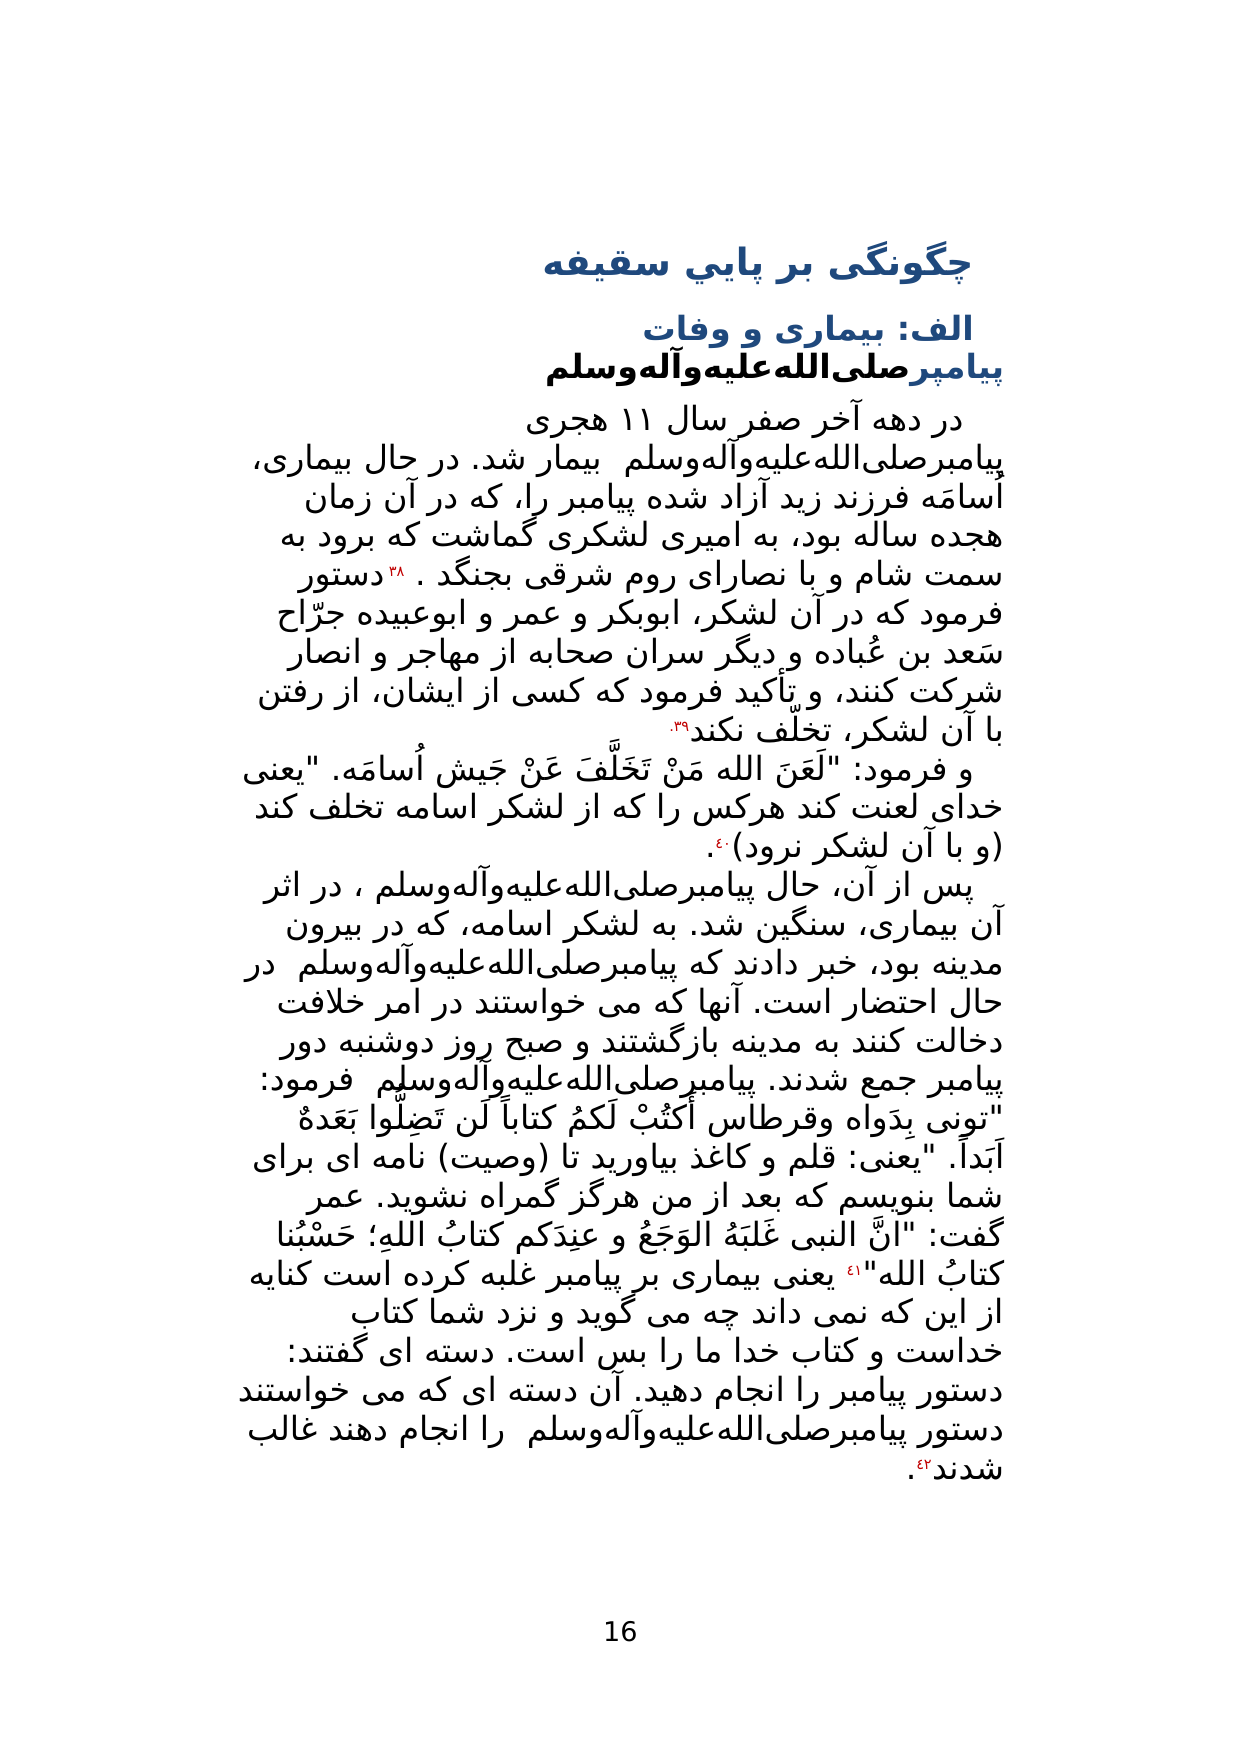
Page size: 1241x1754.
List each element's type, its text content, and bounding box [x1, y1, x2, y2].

subtitle الف: بيمارى و وفات پيامپرصلى‌الله‌عليه‌وآله‌وسلم [236, 309, 1004, 387]
subtitle چگونگى بر پايي سقيفه [236, 241, 1004, 284]
text پس از آن، حال پيامبرصلى‌الله‌عليه‌وآله‌وسلم ، در اثر آن بيمارى، سنگين شد. به لشکر اسامه، که در بيرون مدينه بود، خبر دادند که پيامبرصلى‌الله‌عليه‌وآله‌وسلم در حال احتضار است. آنها که مى خواستند در امر خلافت دخالت کنند به مدينه بازگشتند و صبح روز دوشنبه دور پيامبر جمع شدند. پيامبرصلى‌الله‌عليه‌وآله‌وسلم فرمود: "تونى بِدَواه وقرطاس أَکتُبْ لَکمُ کتاباً لَن تَضِلُّوا بَعَدهٌ اَبَداً. "يعنى: قلم و کاغذ بياوريد تا (وصيت) نامه اى براى شما بنويسم که بعد از من هرگز گمراه نشويد. عمر گفت: "انَّ النبى غَلبَهُ الوَجَعُ و عنِدَکم کتابُ اللهِ؛ حَسْبُنا کتابُ الله"٤١ یعنى بيمارى بر پيامبر غلبه کرده است کنايه از اين که نمى داند چه مى گويد و نزد شما کتاب خداست و کتاب خدا ما را بس است. دسته اى گفتند: دستور پيامبر را انجام دهيد. آن دسته اى که مى خواستند دستور پيامبرصلى‌الله‌عليه‌وآله‌وسلم را انجام دهند غالب شدند٤٢. [236, 866, 1004, 1487]
text در دهه آخر صفر سال ١١ هجرى پيامبرصلى‌الله‌عليه‌وآله‌وسلم بيمار شد. در حال بيمارى، اُسامَه فرزند زيد آزاد شده پيامبر را، که در آن زمان هجده ساله بود، به اميرى لشکرى گماشت که برود به سمت شام و با نصاراى روم شرقى بجنگد . ٣٨ دستور فرمود که در آن لشکر، ابوبکر و عمر و ابوعبيده جرّاح سَعد بن عُباده و ديگر سران صحابه از مهاجر و انصار شرکت کنند، و تأکيد فرمود که کسى از ايشان، از رفتن با آن لشکر، تخلّف نکند٣٩. [236, 399, 1004, 749]
text و فرمود: "لَعَنَ الله مَنْ تَخَلَّفَ عَنْ جَيش اُسامَه. "يعنى خداى لعنت کند هرکس را که از لشکر اسامه تخلف کند (و با آن لشکر نرود)٤٠. [236, 749, 1004, 866]
